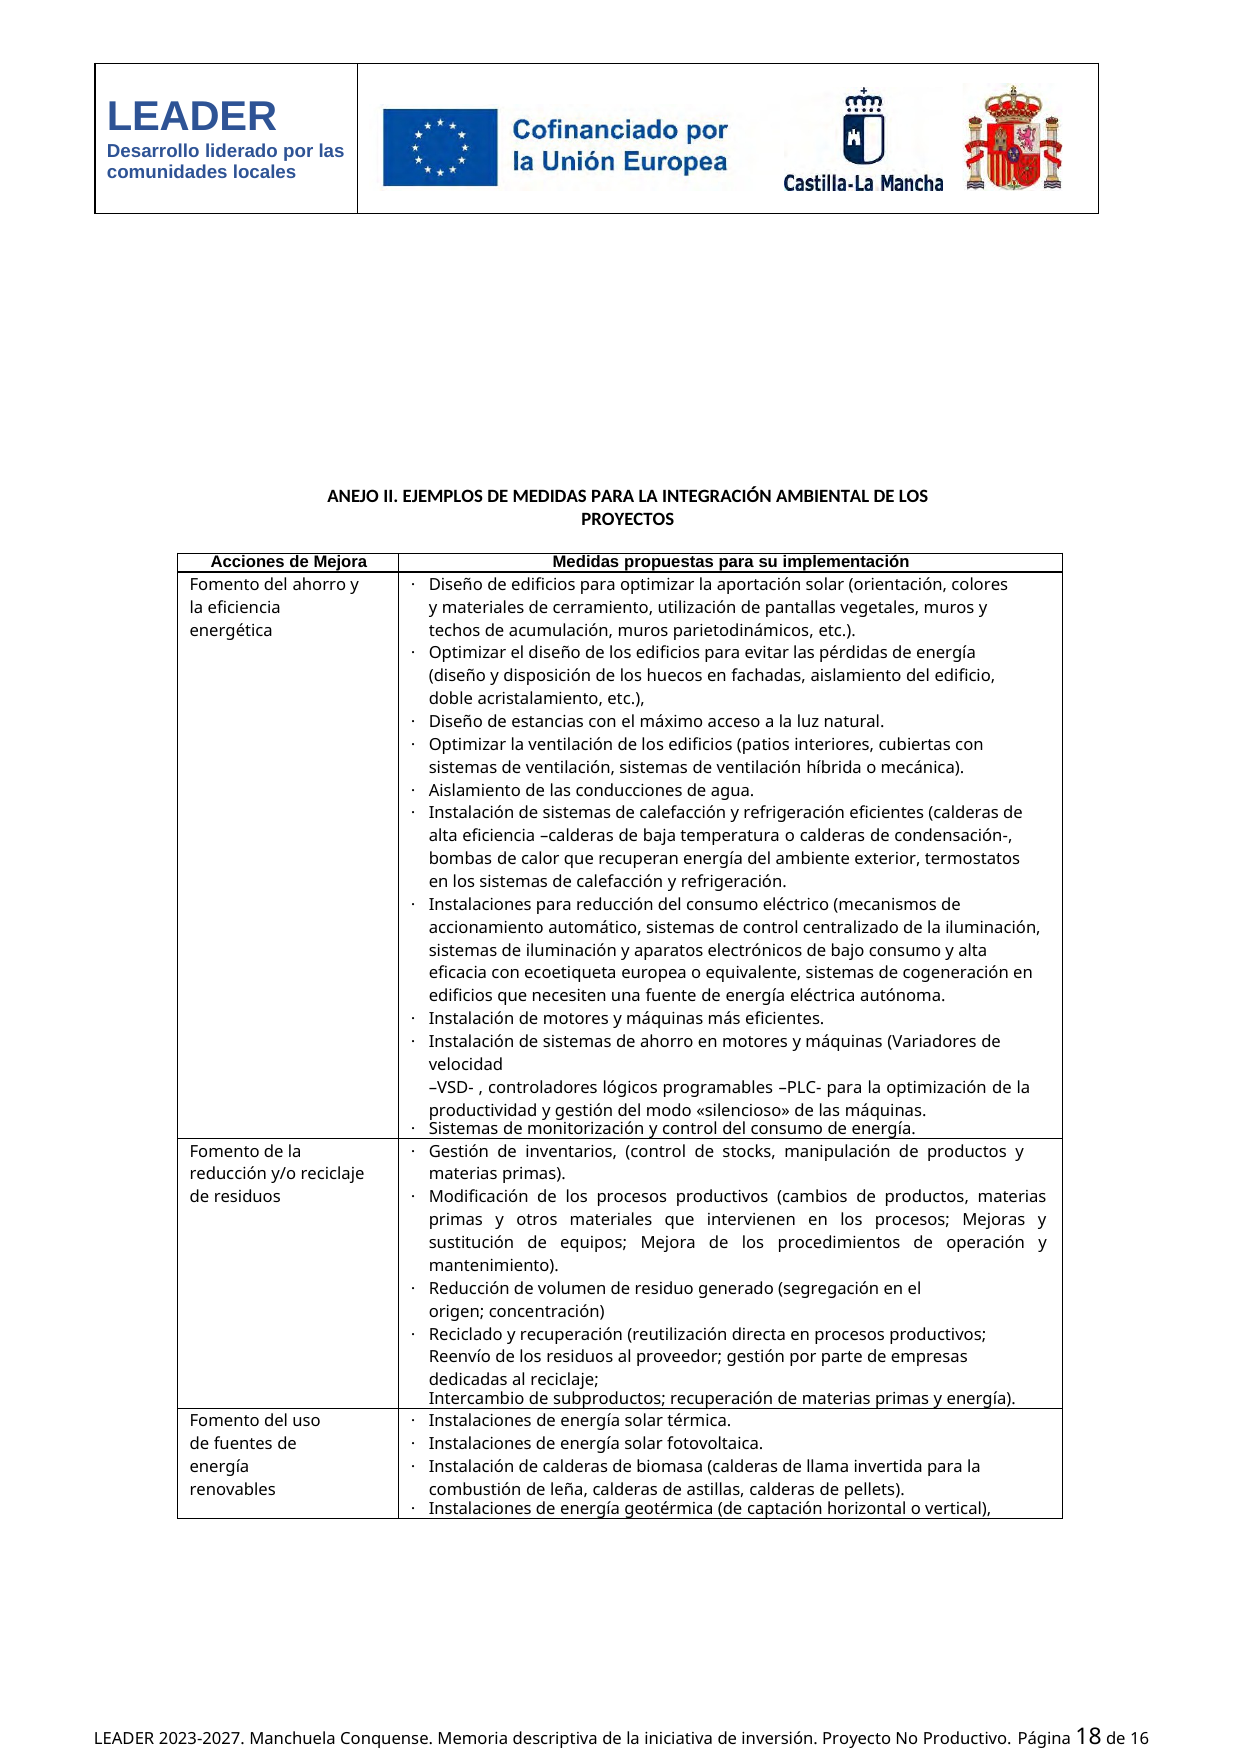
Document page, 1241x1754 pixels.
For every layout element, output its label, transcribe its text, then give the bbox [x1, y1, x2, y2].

table_header Acciones de Mejora [178, 554, 398, 571]
table_cell Gestión de inventarios, (control de stocks, manipulación de productos y materias primas). Modificación de los procesos productivos (cambios de productos, materias primas y otros materiales que intervienen en los procesos; Mejoras y sustitución de equipos; Mejora de los procedimientos de operación y mantenimiento). Reducción de volumen de residuo generado (segregación en el origen; concentración) Reciclado y recuperación (reutilización directa en procesos productivos; Reenvío de los residuos al proveedor; gestión por parte de empresas dedicadas al reciclaje; Intercambio de subproductos; recuperación de materias primas y energía). [399, 1139, 1062, 1408]
table_cell Fomento del uso de fuentes de energía renovables [178, 1409, 398, 1518]
table_cell Fomento del ahorro y la eficiencia energética [178, 573, 398, 1138]
picture [962, 83, 1063, 191]
picture [784, 87, 943, 191]
picture [369, 104, 780, 191]
table_cell Fomento de la reducción y/o reciclaje de residuos [178, 1139, 398, 1408]
table_header Medidas propuestas para su implementación [399, 554, 1062, 571]
subtitle ANEJO II. EJEMPLOS DE MEDIDAS PARA LA INTEGRACIÓN AMBIENTAL DE LOS PROYECTOS [278, 484, 977, 530]
table_cell Instalaciones de energía solar térmica. Instalaciones de energía solar fotovoltaica. Instalación de calderas de biomasa (calderas de llama invertida para la combustión de leña, calderas de astillas, calderas de pellets). Instalaciones de energía geotérmica (de captación horizontal o vertical), [399, 1409, 1062, 1518]
table_cell Diseño de edificios para optimizar la aportación solar (orientación, colores y materiales de cerramiento, utilización de pantallas vegetales, muros y techos de acumulación, muros parietodinámicos, etc.). Optimizar el diseño de los edificios para evitar las pérdidas de energía (diseño y disposición de los huecos en fachadas, aislamiento del edificio, doble acristalamiento, etc.), Diseño de estancias con el máximo acceso a la luz natural. Optimizar la ventilación de los edificios (patios interiores, cubiertas con sistemas de ventilación, sistemas de ventilación híbrida o mecánica). Aislamiento de las conducciones de agua. Instalación de sistemas de calefacción y refrigeración eficientes (calderas de alta eficiencia –calderas de baja temperatura o calderas de condensación-, bombas de calor que recuperan energía del ambiente exterior, termostatos en los sistemas de calefacción y refrigeración. Instalaciones para reducción del consumo eléctrico (mecanismos de accionamiento automático, sistemas de control centralizado de la iluminación, sistemas de iluminación y aparatos electrónicos de bajo consumo y alta eficacia con ecoetiqueta europea o equivalente, sistemas de cogeneración en edificios que necesiten una fuente de energía eléctrica autónoma. Instalación de motores y máquinas más eficientes. Instalación de sistemas de ahorro en motores y máquinas (Variadores de velocidad –VSD- , controladores lógicos programables –PLC- para la optimización de la productividad y gestión del modo «silencioso» de las máquinas. Sistemas de monitorización y control del consumo de energía. [399, 573, 1062, 1138]
